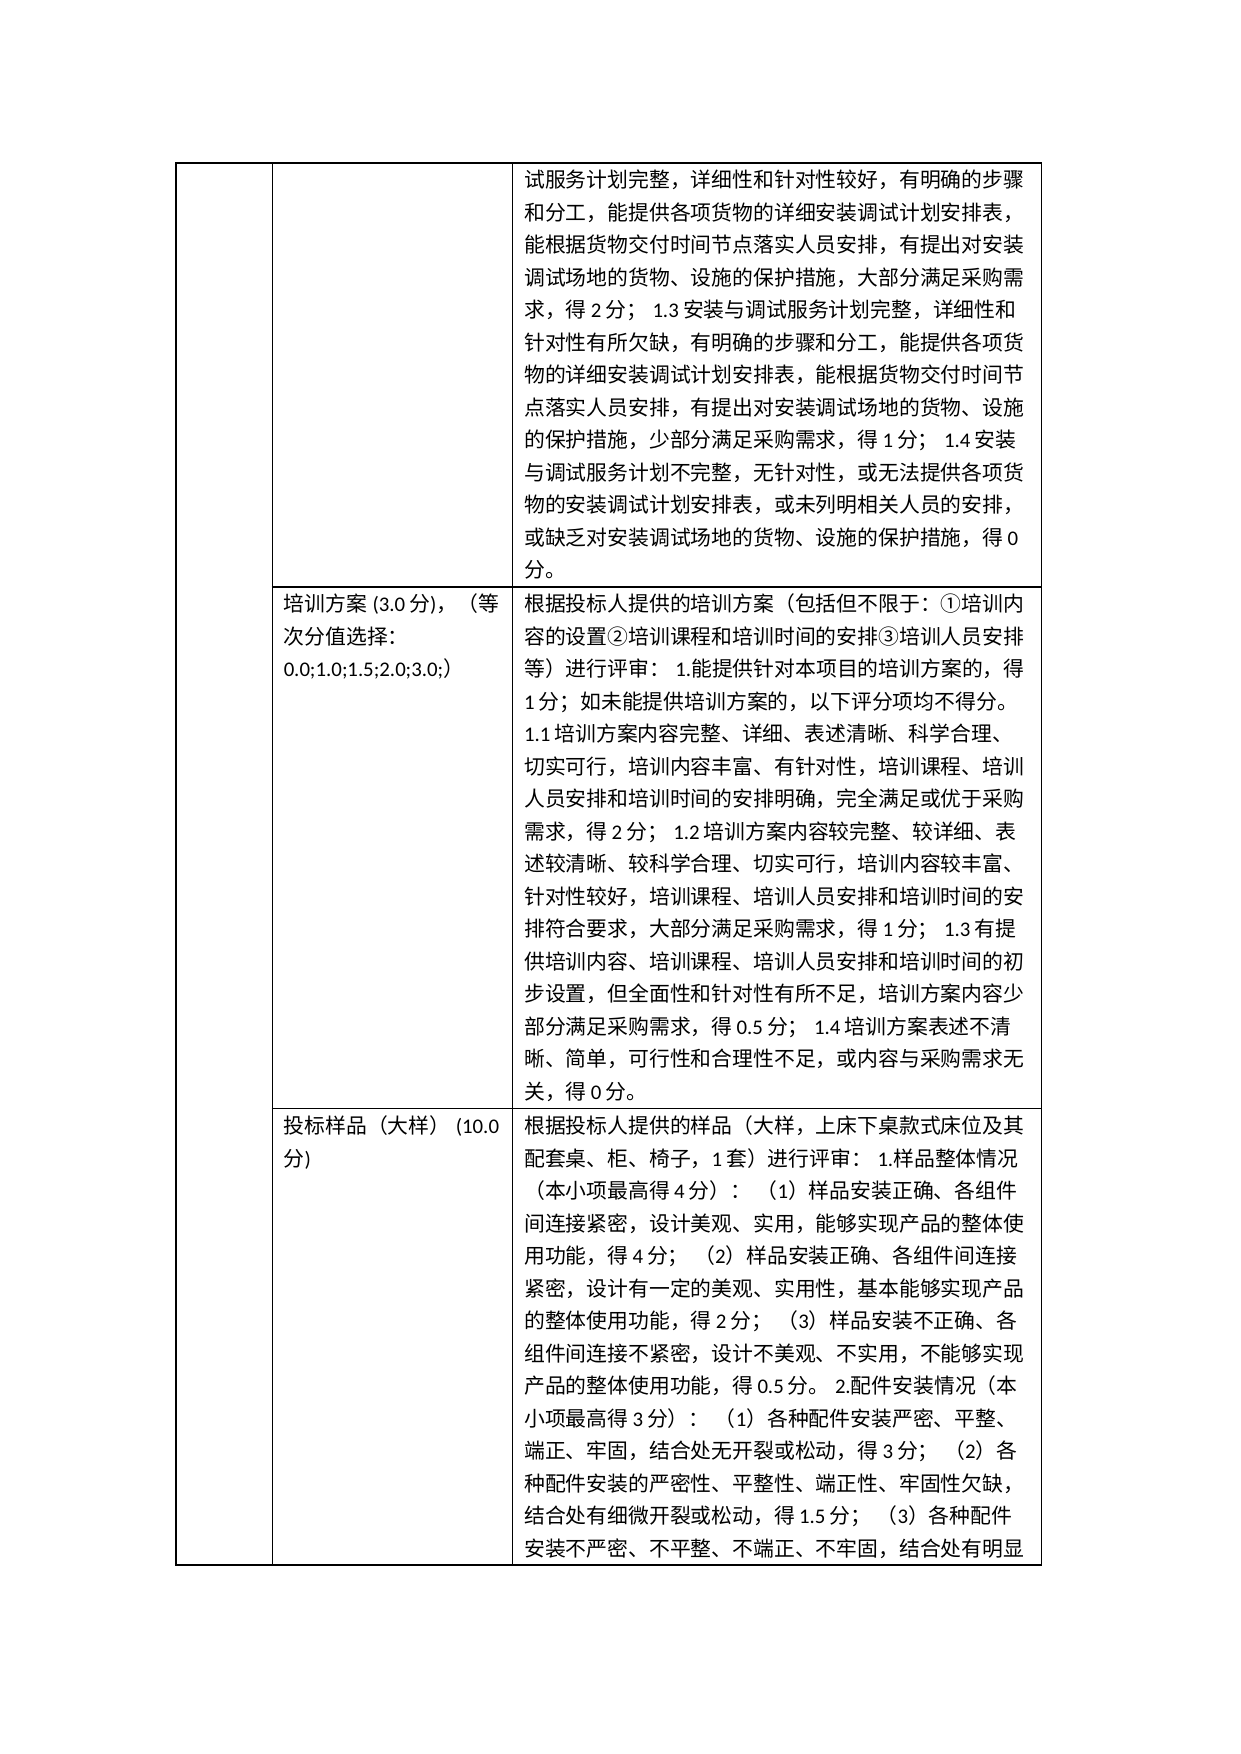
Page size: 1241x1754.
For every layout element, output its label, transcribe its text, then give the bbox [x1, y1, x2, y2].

table_cell 投标样品（大样） (10.0分) [273, 1109, 512, 1564]
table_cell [513, 1109, 1041, 1564]
table_cell 根据投标人提供的培训方案（包括但不限于：①培训内容的设置②培训课程和培训时间的安排③培训人员安排等）进行评审： 1.能提供针对本项目的培训方案的，得1分；如未能提供培训方案的，以下评分项均不得分。 1.1培训方案内容完整、详细、表述清晰、科学合理、切实可行，培训内容丰富、有针对性，培训课程、培训人员安排和培训时间的安排明确，完全满足或优于采购需求，得2分； 1.2培训方案内容较完整、较详细、表述较清晰、较科学合理、切实可行，培训内容较丰富、针对性较好，培训课程、培训人员安排和培训时间的安排符合要求，大部分满足采购需求，得1分； 1.3有提供培训内容、培训课程、培训人员安排和培训时间的初步设置，但全面性和针对性有所不足，培训方案内容少部分满足采购需求，得0.5分； 1.4培训方案表述不清晰、简单，可行性和合理性不足，或内容与采购需求无关，得0分。 [513, 588, 1041, 1108]
table_cell 培训方案 (3.0分)，（等次分值选择：0.0;1.0;1.5;2.0;3.0;） [273, 588, 512, 1108]
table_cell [513, 164, 1041, 586]
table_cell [273, 164, 512, 586]
